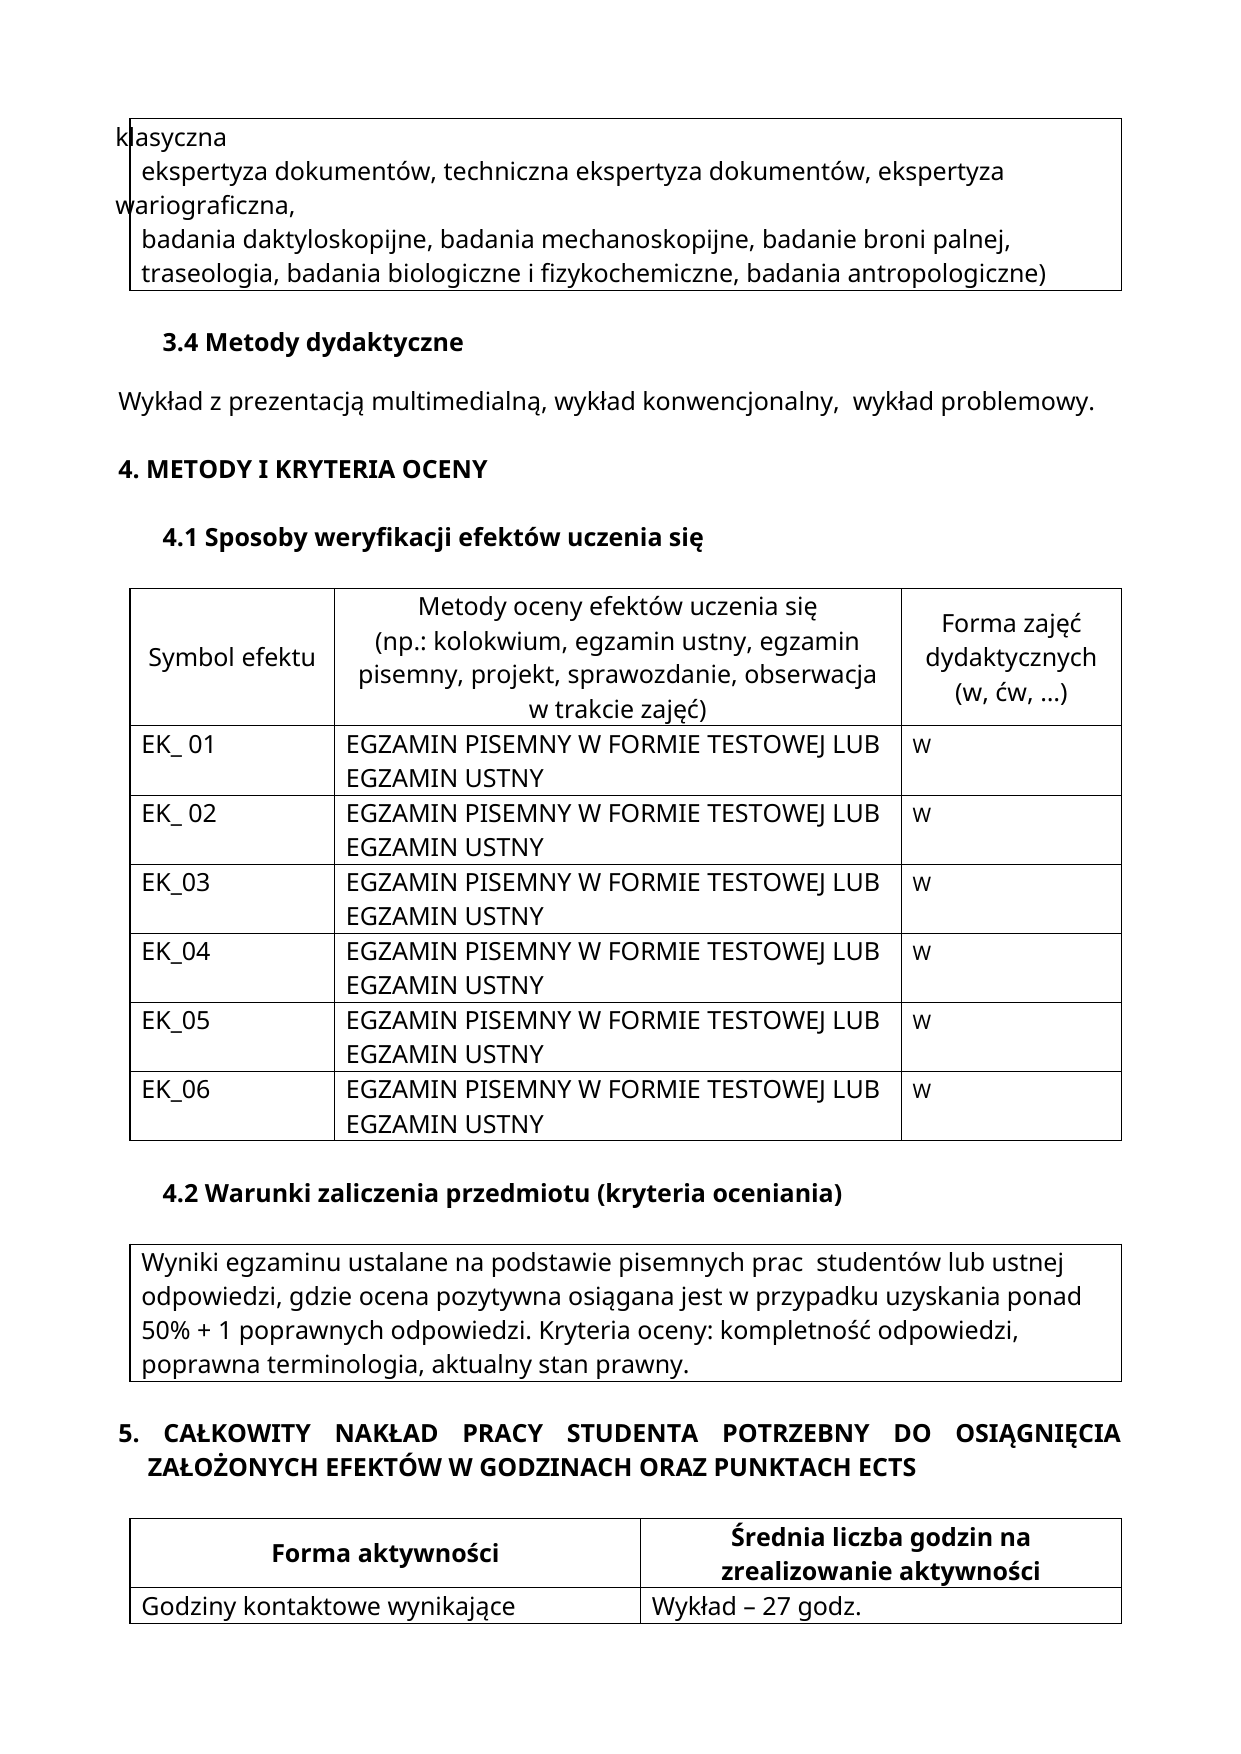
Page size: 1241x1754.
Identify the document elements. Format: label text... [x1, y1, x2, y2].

table_cell EK_04 [131, 934, 334, 1002]
table_cell w [902, 1003, 1121, 1071]
table_cell w [902, 1072, 1121, 1140]
table_cell w [902, 796, 1121, 864]
table_header Forma zajęć dydaktycznych (w, ćw, …) [902, 589, 1121, 725]
text Wykład z prezentacją multimedialną, wykład konwencjonalny, wykład problemowy. [118, 384, 1122, 418]
table_cell EK_05 [131, 1003, 334, 1071]
table_header Wyniki egzaminu ustalane na podstawie pisemnych prac studentów lub ustnej odpowiedzi, gdzie ocena pozytywna osiągana jest w przypadku uzyskania ponad 50% + 1 poprawnych odpowiedzi. Kryteria oceny: kompletność odpowiedzi, poprawna terminologia, aktualny stan prawny. [131, 1245, 1121, 1381]
table_header Średnia liczba godzin na zrealizowanie aktywności [641, 1519, 1121, 1587]
table_header Forma aktywności [131, 1519, 640, 1587]
table_cell EGZAMIN PISEMNY W FORMIE TESTOWEJ LUB EGZAMIN USTNY [335, 796, 901, 864]
table_cell EK_ 02 [131, 796, 334, 864]
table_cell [131, 119, 1121, 289]
table_cell EGZAMIN PISEMNY W FORMIE TESTOWEJ LUB EGZAMIN USTNY [335, 865, 901, 933]
table_cell w [902, 865, 1121, 933]
text 3.4 Metody dydaktyczne [162, 324, 1122, 359]
table_cell Wykład – 27 godz. [641, 1588, 1121, 1622]
table_header Metody oceny efektów uczenia się (np.: kolokwium, egzamin ustny, egzamin pisemny, projekt, sprawozdanie, obserwacja w trakcie zajęć) [335, 589, 901, 725]
table_header Symbol efektu [131, 589, 334, 725]
table_cell EK_06 [131, 1072, 334, 1140]
table_cell w [902, 726, 1121, 794]
table_cell EGZAMIN PISEMNY W FORMIE TESTOWEJ LUB EGZAMIN USTNY [335, 726, 901, 794]
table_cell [131, 1588, 640, 1622]
text 4. METODY I KRYTERIA OCENY [118, 452, 1122, 486]
text 4.1 Sposoby weryfikacji efektów uczenia się [162, 520, 1122, 554]
table_cell EK_03 [131, 865, 334, 933]
table_cell EGZAMIN PISEMNY W FORMIE TESTOWEJ LUB EGZAMIN USTNY [335, 1003, 901, 1071]
text 5. CAŁKOWITY NAKŁAD PRACY STUDENTA POTRZEBNY DO OSIĄGNIĘCIA ZAŁOŻONYCH EFEKTÓW W GODZINACH ORAZ PUNKTACH ECTS [118, 1416, 1122, 1484]
text 4.2 Warunki zaliczenia przedmiotu (kryteria oceniania) [162, 1175, 1122, 1209]
table_cell EGZAMIN PISEMNY W FORMIE TESTOWEJ LUB EGZAMIN USTNY [335, 934, 901, 1002]
table_cell EK_ 01 [131, 726, 334, 794]
table_cell EGZAMIN PISEMNY W FORMIE TESTOWEJ LUB EGZAMIN USTNY [335, 1072, 901, 1140]
table_cell w [902, 934, 1121, 1002]
